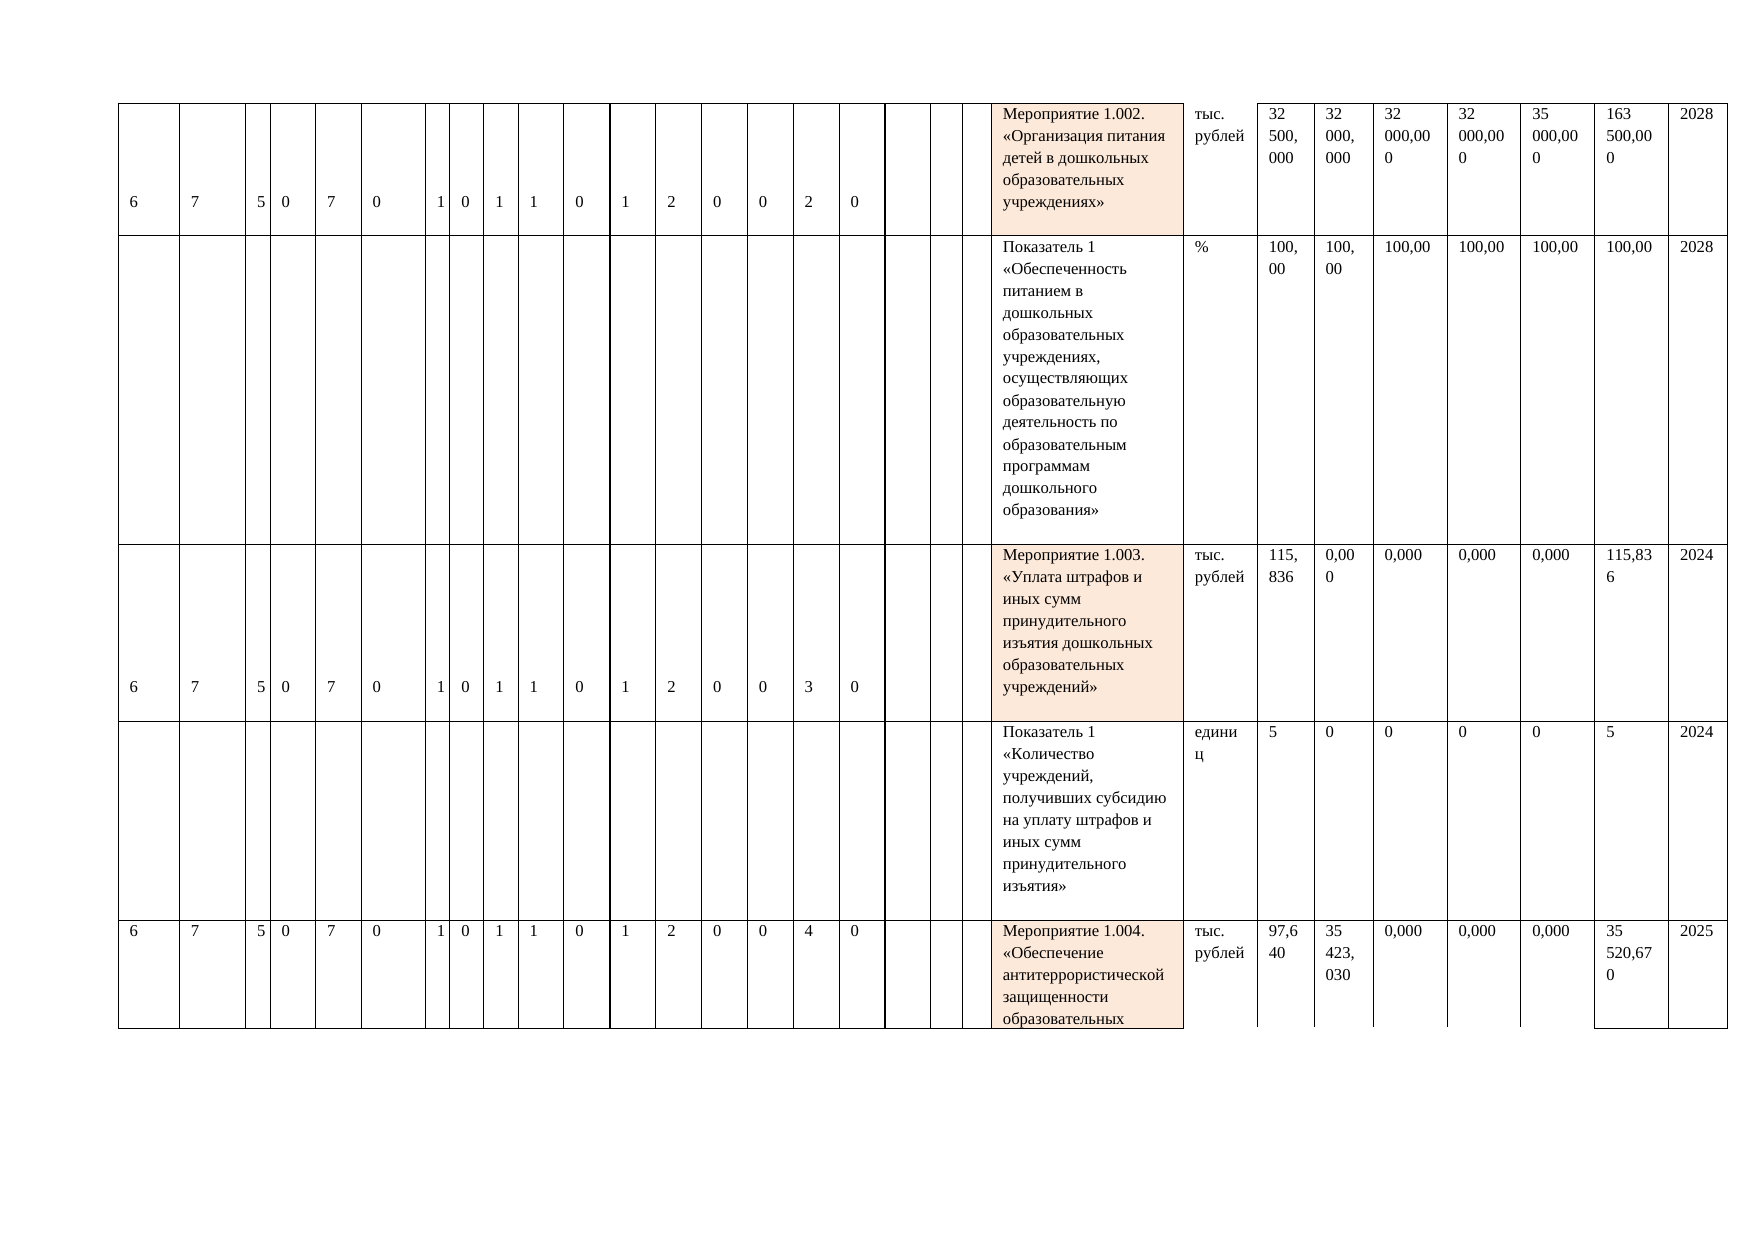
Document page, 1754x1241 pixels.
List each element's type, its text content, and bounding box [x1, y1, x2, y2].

table_cell 0 [564, 545, 609, 721]
table_cell 0,000 [1448, 545, 1520, 721]
table_cell 7 [180, 921, 245, 1028]
table_cell [748, 236, 793, 544]
table_cell 0 [271, 921, 315, 1028]
table_cell 1 [426, 545, 449, 721]
table_cell 0,000 [1373, 921, 1447, 1028]
table_cell 163 500,000 [1595, 104, 1668, 235]
table_cell [362, 722, 425, 919]
table_cell 0 [450, 921, 483, 1028]
table_cell 7 [180, 545, 245, 721]
table_cell [656, 236, 701, 544]
table_cell Показатель 1 «Количество учреждений, получивших субсидию на уплату штрафов и иных сумм принудительного изъятия» [992, 722, 1183, 919]
table_cell 0 [1448, 722, 1520, 919]
table_cell 0 [362, 921, 425, 1028]
table_cell [564, 236, 609, 544]
table_cell [931, 236, 962, 544]
table_cell 0 [362, 545, 425, 721]
table_cell [271, 722, 315, 919]
table_cell 0 [564, 921, 609, 1028]
table_cell 32 500,000 [1258, 104, 1314, 235]
table_cell [963, 921, 991, 1028]
table_cell [886, 545, 930, 721]
table_cell 2 [794, 104, 839, 235]
table_cell 1 [611, 104, 655, 235]
table_cell 2024 [1669, 545, 1727, 721]
table_cell 0 [271, 104, 315, 235]
table_cell 7 [180, 104, 245, 235]
table_cell 35 423,030 [1314, 921, 1373, 1028]
table_cell 35 000,000 [1521, 104, 1594, 235]
table_cell 0 [748, 104, 793, 235]
table_cell [180, 722, 245, 919]
table_cell 6 [119, 921, 179, 1028]
table_cell 100,00 [1374, 236, 1447, 544]
table_cell 2028 [1669, 236, 1727, 544]
table_cell 1 [611, 921, 655, 1028]
table_cell [963, 104, 991, 235]
table_cell 100,00 [1521, 236, 1594, 544]
table_cell 1 [519, 921, 563, 1028]
table_cell [886, 236, 930, 544]
table_cell 1 [519, 104, 563, 235]
table_cell единиц [1184, 722, 1257, 919]
table_cell 0 [702, 545, 747, 721]
table_cell 0 [840, 921, 884, 1028]
table_cell [426, 722, 449, 919]
table_cell [931, 104, 962, 235]
table_cell [931, 545, 962, 721]
table_cell 7 [316, 921, 361, 1028]
table_cell 0 [840, 104, 884, 235]
table_cell [702, 236, 747, 544]
table_cell [119, 722, 179, 919]
table_cell [840, 236, 884, 544]
table_cell 4 [794, 921, 839, 1028]
table_cell 2 [656, 104, 701, 235]
table_cell 1 [484, 104, 518, 235]
table_cell [963, 545, 991, 721]
table_cell [886, 104, 930, 235]
table_cell [564, 722, 609, 919]
table_cell 2024 [1669, 722, 1727, 919]
table_cell 5 [246, 545, 270, 721]
table_cell [119, 236, 179, 544]
table_cell 0 [271, 545, 315, 721]
table_cell [794, 236, 839, 544]
table_cell [362, 236, 425, 544]
table_cell [963, 236, 991, 544]
table_cell 100,00 [1258, 236, 1314, 544]
table_cell 2 [656, 545, 701, 721]
table_cell 5 [246, 921, 270, 1028]
table_cell 7 [316, 545, 361, 721]
table_cell Мероприятие 1.003. «Уплата штрафов и иных сумм принудительного изъятия дошкольных образовательных учреждений» [992, 545, 1183, 721]
table_cell 0,000 [1374, 545, 1447, 721]
table_cell 32 000,000 [1315, 104, 1373, 235]
table_cell 5 [1595, 722, 1668, 919]
table_cell [180, 236, 245, 544]
table_cell 0 [840, 545, 884, 721]
table_cell 32 000,000 [1448, 104, 1520, 235]
table_cell Показатель 1 «Обеспеченность питанием в дошкольных образовательных учреждениях, осуществляющих образовательную деятельность по образовательным программам дошкольного образования» [992, 236, 1183, 544]
table_cell 3 [794, 545, 839, 721]
table_cell [886, 921, 930, 1028]
table_cell 0 [362, 104, 425, 235]
table_cell [246, 236, 270, 544]
table_cell 5 [246, 104, 270, 235]
table_cell 100,00 [1315, 236, 1373, 544]
table_cell 0 [702, 921, 747, 1028]
table_cell [246, 722, 270, 919]
table_cell [484, 722, 518, 919]
table_cell [271, 236, 315, 544]
table_cell 35 520,670 [1595, 921, 1668, 1028]
table_cell 100,00 [1448, 236, 1520, 544]
table_cell [519, 236, 563, 544]
table_cell 0 [450, 545, 483, 721]
table_cell 0 [748, 545, 793, 721]
table_cell [656, 722, 701, 919]
table_cell 1 [484, 545, 518, 721]
table_cell 1 [426, 104, 449, 235]
table_cell [794, 722, 839, 919]
table_cell [450, 722, 483, 919]
table_cell 1 [484, 921, 518, 1028]
table_cell 115,836 [1258, 545, 1314, 721]
table_cell [450, 236, 483, 544]
table_cell 0 [564, 104, 609, 235]
table_cell 5 [1258, 722, 1314, 919]
table_cell 2028 [1669, 104, 1727, 235]
table_cell тыс. рублей [1184, 921, 1257, 1028]
table_cell 6 [119, 104, 179, 235]
table_cell 6 [119, 545, 179, 721]
table_cell 0 [1521, 722, 1594, 919]
table_cell [611, 722, 655, 919]
table_cell 0 [1374, 722, 1447, 919]
table_cell 0 [450, 104, 483, 235]
table_cell [611, 236, 655, 544]
table_cell 7 [316, 104, 361, 235]
table_cell тыс. рублей [1184, 103, 1257, 235]
table_cell 2025 [1669, 921, 1727, 1028]
table_cell 0,000 [1447, 921, 1521, 1028]
table_cell 100,00 [1595, 236, 1668, 544]
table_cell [992, 921, 1183, 1028]
table_cell [702, 722, 747, 919]
table_cell % [1184, 236, 1257, 544]
table_cell [963, 722, 991, 919]
table_cell 0 [702, 104, 747, 235]
table_cell [426, 236, 449, 544]
table_cell [886, 722, 930, 919]
table_cell 32 000,000 [1374, 104, 1447, 235]
table_cell [484, 236, 518, 544]
table_cell 0,000 [1521, 545, 1594, 721]
table_cell 1 [519, 545, 563, 721]
table_cell [748, 722, 793, 919]
table_cell 1 [611, 545, 655, 721]
table_cell 1 [426, 921, 449, 1028]
table_cell 97,640 [1257, 921, 1314, 1028]
table_cell [931, 722, 962, 919]
table_cell [316, 236, 361, 544]
table_cell тыс. рублей [1184, 545, 1257, 721]
table_cell Мероприятие 1.002. «Организация питания детей в дошкольных образовательных учреждениях» [992, 104, 1183, 235]
table_cell 0 [748, 921, 793, 1028]
table_cell 2 [656, 921, 701, 1028]
table_cell [931, 921, 962, 1028]
table_cell 0 [1315, 722, 1373, 919]
table_cell [519, 722, 563, 919]
table_cell [316, 722, 361, 919]
table_cell 0,000 [1521, 921, 1594, 1028]
table_cell 115,836 [1595, 545, 1668, 721]
table_cell [840, 722, 884, 919]
table_cell 0,000 [1315, 545, 1373, 721]
